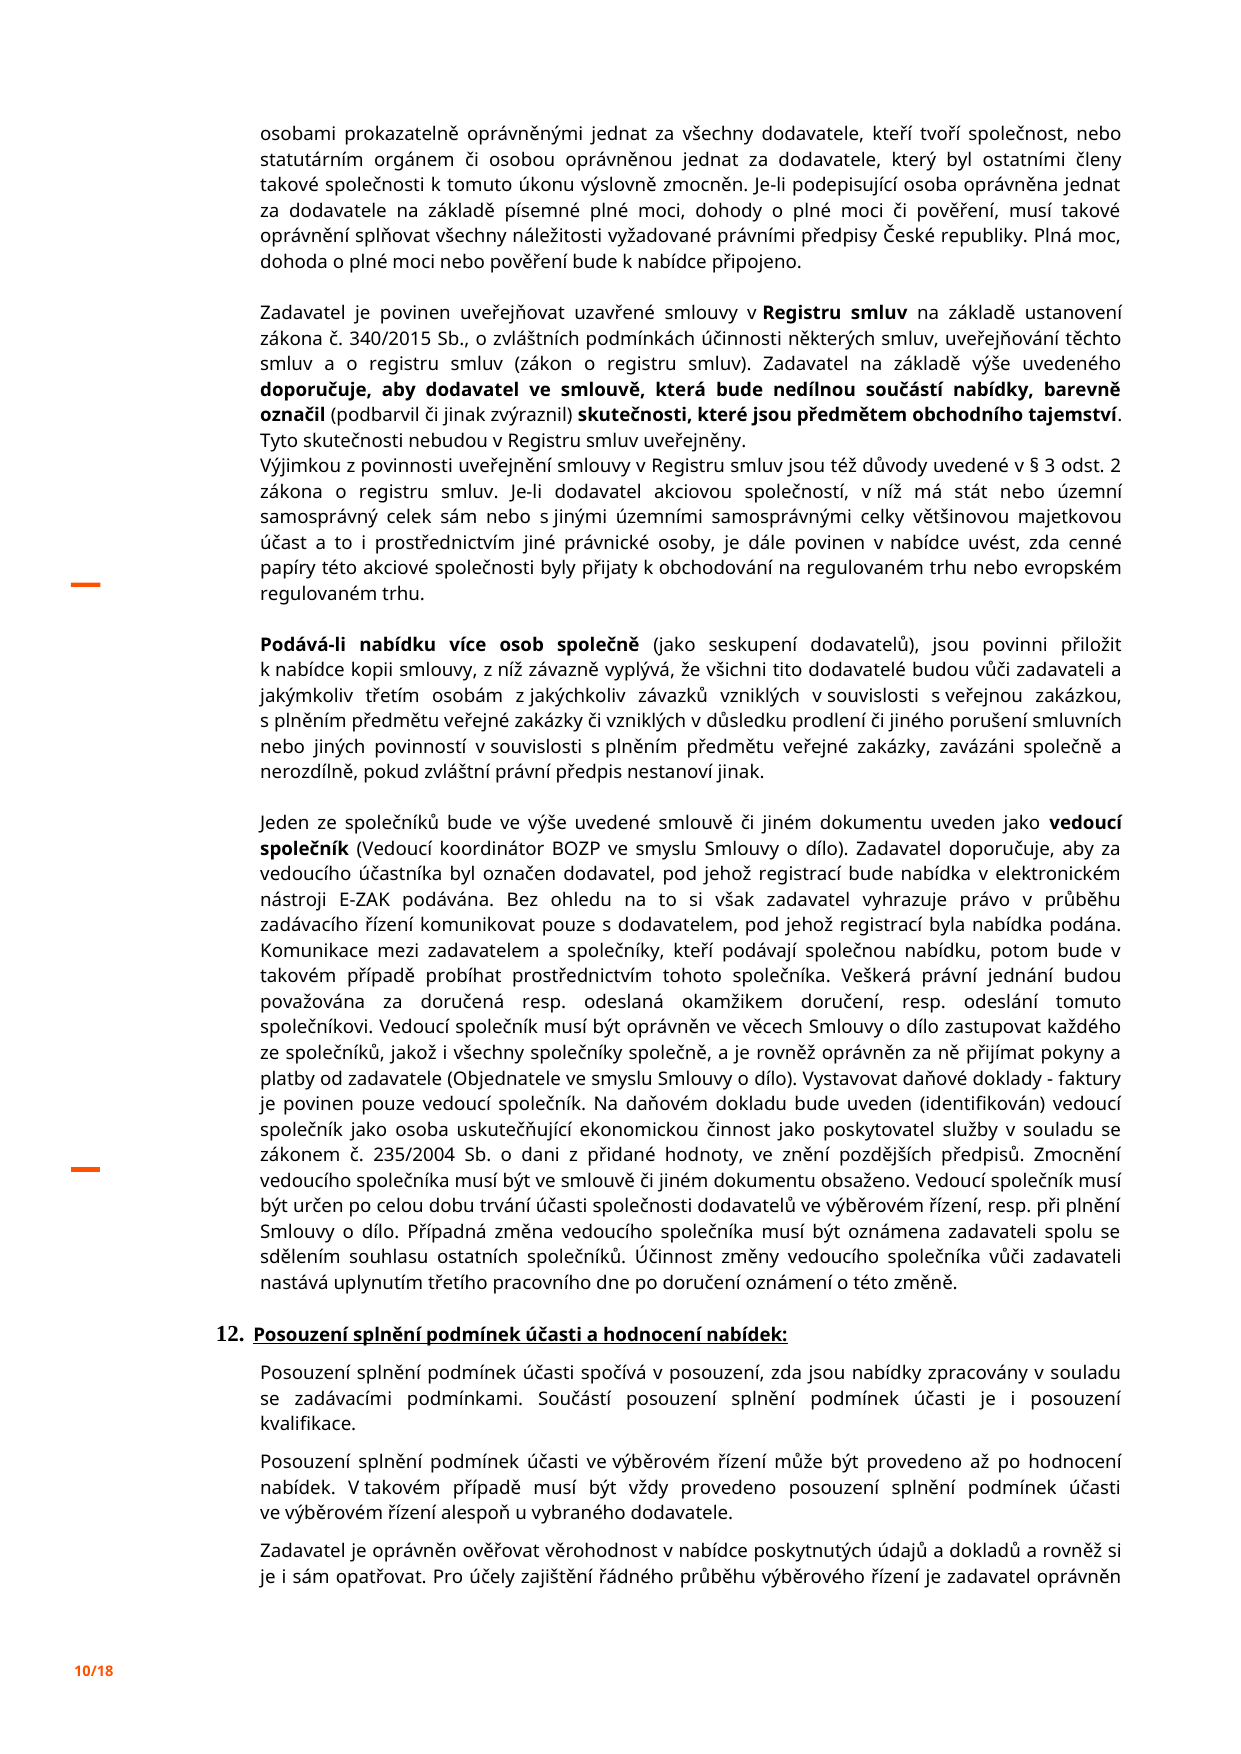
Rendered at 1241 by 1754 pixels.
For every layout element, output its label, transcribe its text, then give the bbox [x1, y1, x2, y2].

text Jeden ze společníků bude ve výše uvedené smlouvě či jiném dokumentu uveden jako vedoucí společník (Vedoucí koordinátor BOZP ve smyslu Smlouvy o dílo). Zadavatel doporučuje, aby za vedoucího účastníka byl označen dodavatel, pod jehož registrací bude nabídka v elektronickém nástroji E-ZAK podávána. Bez ohledu na to si však zadavatel vyhrazuje právo v průběhu zadávacího řízení komunikovat pouze s dodavatelem, pod jehož registrací byla nabídka podána. Komunikace mezi zadavatelem a společníky, kteří podávají společnou nabídku, potom bude v takovém případě probíhat prostřednictvím tohoto společníka. Veškerá právní jednání budou považována za doručená resp. odeslaná okamžikem doručení, resp. odeslání tomuto společníkovi. Vedoucí společník musí být oprávněn ve věcech Smlouvy o dílo zastupovat každého ze společníků, jakož i všechny společníky společně, a je rovněž oprávněn za ně přijímat pokyny a platby od zadavatele (Objednatele ve smyslu Smlouvy o dílo). Vystavovat daňové doklady - faktury je povinen pouze vedoucí společník. Na daňovém dokladu bude uveden (identifikován) vedoucí společník jako osoba uskutečňující ekonomickou činnost jako poskytovatel služby v souladu se zákonem č. 235/2004 Sb. o dani z přidané hodnoty, ve znění pozdějších předpisů. Zmocnění vedoucího společníka musí být ve smlouvě či jiném dokumentu obsaženo. Vedoucí společník musí být určen po celou dobu trvání účasti společnosti dodavatelů ve výběrovém řízení, resp. při plnění Smlouvy o dílo. Případná změna vedoucího společníka musí být oznámena zadavateli spolu se sdělením souhlasu ostatních společníků. Účinnost změny vedoucího společníka vůči zadavateli nastává uplynutím třetího pracovního dne po doručení oznámení o této změně. [260, 810, 1122, 1294]
text Posouzení splnění podmínek účasti spočívá v posouzení, zda jsou nabídky zpracovány v souladu se zadávacími podmínkami. Součástí posouzení splnění podmínek účasti je i posouzení kvalifikace. [260, 1359, 1122, 1436]
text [260, 121, 1122, 274]
text Zadavatel je povinen uveřejňovat uzavřené smlouvy v Registru smluv na základě ustanovení zákona č. 340/2015 Sb., o zvláštních podmínkách účinnosti některých smluv, uveřejňování těchto smluv a o registru smluv (zákon o registru smluv). Zadavatel na základě výše uvedeného doporučuje, aby dodavatel ve smlouvě, která bude nedílnou součástí nabídky, barevně označil (podbarvil či jinak zvýraznil) skutečnosti, které jsou předmětem obchodního tajemství. Tyto skutečnosti nebudou v Registru smluv uveřejněny. [260, 299, 1122, 452]
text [260, 1537, 1122, 1588]
list Posouzení splnění podmínek účasti a hodnocení nabídek: [216, 1320, 1122, 1347]
text Posouzení splnění podmínek účasti ve výběrovém řízení může být provedeno až po hodnocení nabídek. V takovém případě musí být vždy provedeno posouzení splnění podmínek účasti ve výběrovém řízení alespoň u vybraného dodavatele. [260, 1448, 1122, 1525]
text Podává-li nabídku více osob společně (jako seskupení dodavatelů), jsou povinni přiložit k nabídce kopii smlouvy, z níž závazně vyplývá, že všichni tito dodavatelé budou vůči zadavateli a jakýmkoliv třetím osobám z jakýchkoliv závazků vzniklých v souvislosti s veřejnou zakázkou, s plněním předmětu veřejné zakázky či vzniklých v důsledku prodlení či jiného porušení smluvních nebo jiných povinností v souvislosti s plněním předmětu veřejné zakázky, zavázáni společně a nerozdílně, pokud zvláštní právní předpis nestanoví jinak. [260, 631, 1122, 784]
text Výjimkou z povinnosti uveřejnění smlouvy v Registru smluv jsou též důvody uvedené v § 3 odst. 2 zákona o registru smluv. Je-li dodavatel akciovou společností, v níž má stát nebo územní samosprávný celek sám nebo s jinými územními samosprávnými celky většinovou majetkovou účast a to i prostřednictvím jiné právnické osoby, je dále povinen v nabídce uvést, zda cenné papíry této akciové společnosti byly přijaty k obchodování na regulovaném trhu nebo evropském regulovaném trhu. [260, 452, 1122, 606]
